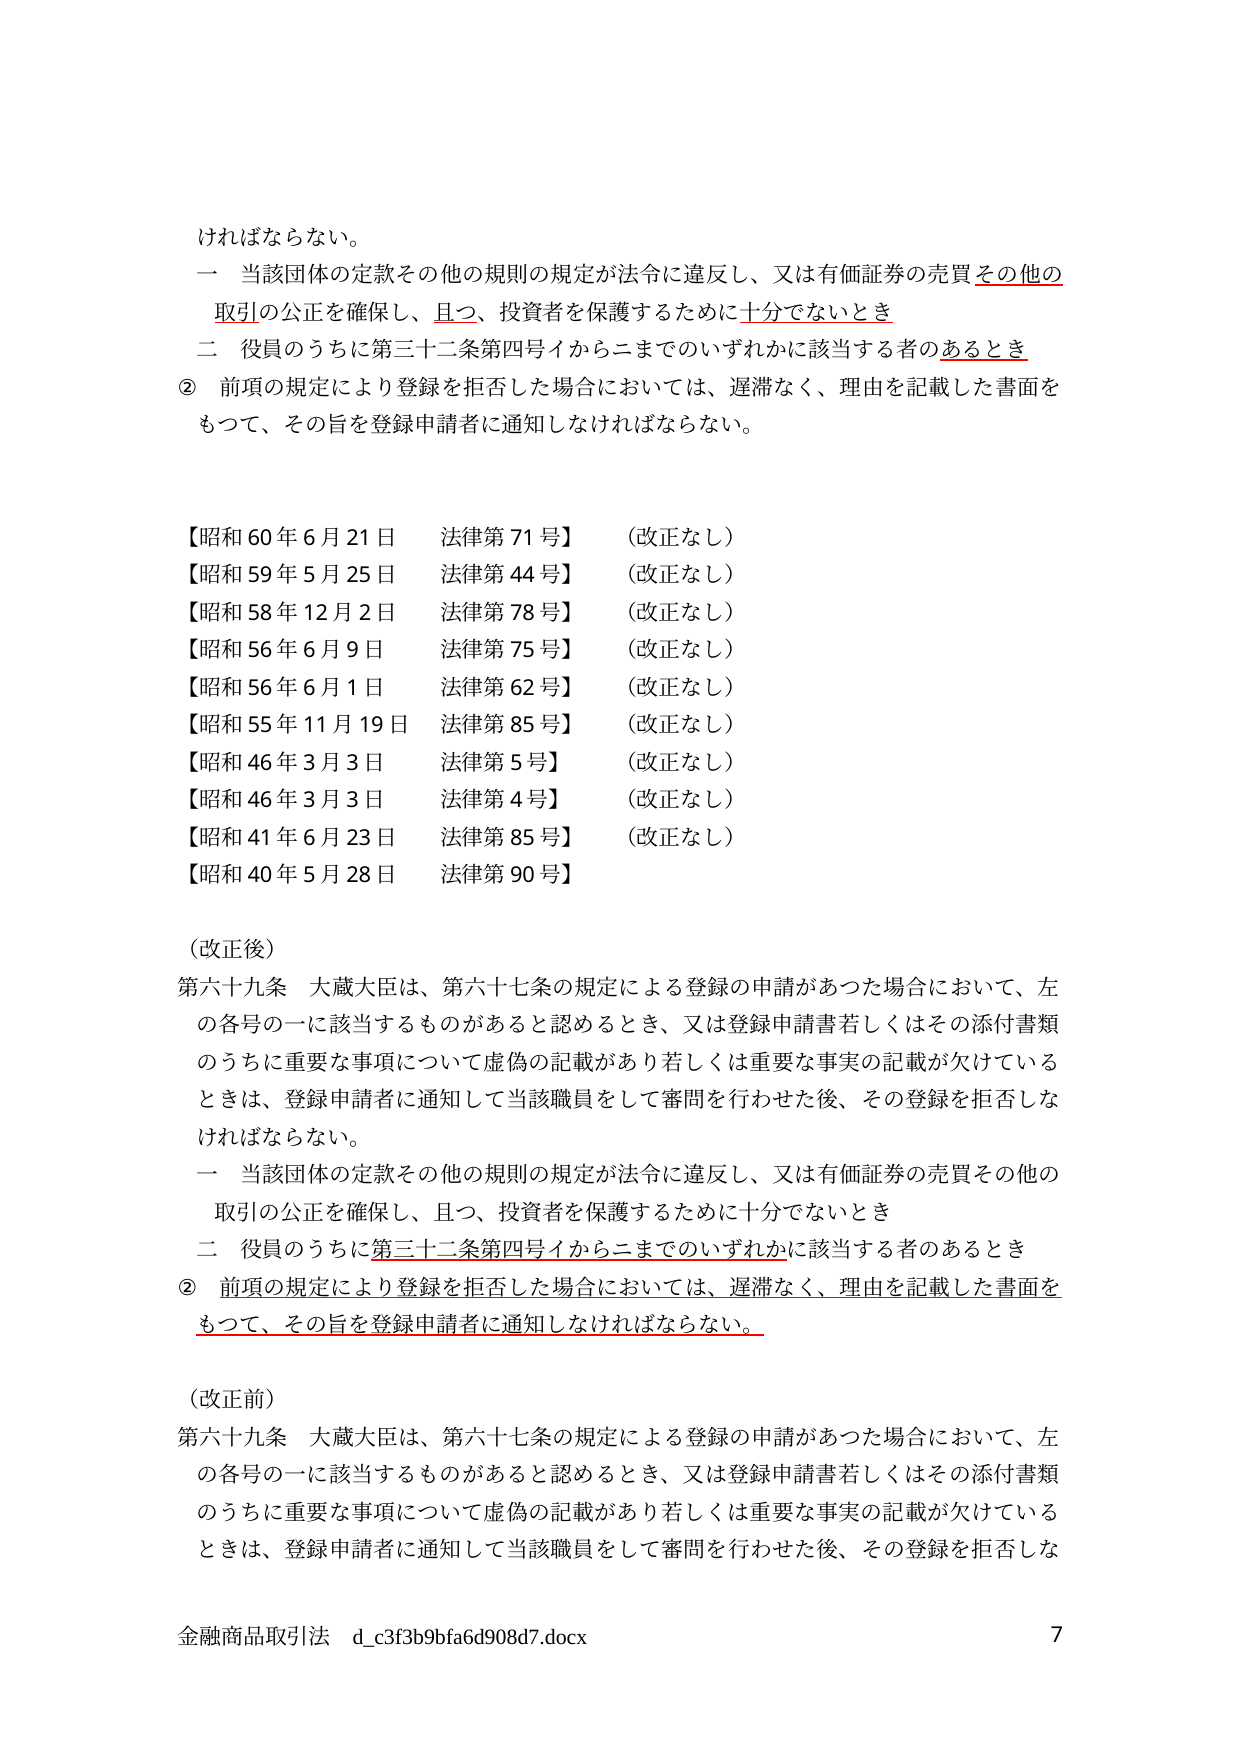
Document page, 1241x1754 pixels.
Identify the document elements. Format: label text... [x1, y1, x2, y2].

text 二 役員のうちに第三十二条第四号イからニまでのいずれかに該当する者のあるとき [196, 1229, 1063, 1267]
text 一 当該団体の定款その他の規則の規定が法令に違反し、又は有価証券の売買その他の取引の公正を確保し、且つ、投資者を保護するために十分でないとき [196, 254, 1063, 329]
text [177, 217, 1063, 254]
text ② 前項の規定により登録を拒否した場合においては、遅滞なく、理由を記載した書面をもつて、その旨を登録申請者に通知しなければならない。 [177, 1267, 1063, 1342]
text 【昭和56年6月1日 法律第62号】 （改正なし） [177, 667, 1063, 704]
text 【昭和60年6月21日 法律第71号】 （改正なし） [177, 517, 1063, 554]
text 【昭和59年5月25日 法律第44号】 （改正なし） [177, 554, 1063, 592]
text 【昭和46年3月3日 法律第4号】 （改正なし） [177, 779, 1063, 817]
text 【昭和41年6月23日 法律第85号】 （改正なし） [177, 817, 1063, 854]
text （改正後） [177, 929, 1063, 967]
text 【昭和58年12月2日 法律第78号】 （改正なし） [177, 592, 1063, 629]
text 【昭和46年3月3日 法律第5号】 （改正なし） [177, 742, 1063, 779]
text 【昭和56年6月9日 法律第75号】 （改正なし） [177, 629, 1063, 667]
text ② 前項の規定により登録を拒否した場合においては、遅滞なく、理由を記載した書面をもつて、その旨を登録申請者に通知しなければならない。 [177, 367, 1063, 442]
text 【昭和55年11月19日 法律第85号】 （改正なし） [177, 704, 1063, 742]
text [177, 1417, 1063, 1567]
text 一 当該団体の定款その他の規則の規定が法令に違反し、又は有価証券の売買その他の取引の公正を確保し、且つ、投資者を保護するために十分でないとき [196, 1154, 1063, 1229]
text （改正前） [177, 1379, 1063, 1417]
text 二 役員のうちに第三十二条第四号イからニまでのいずれかに該当する者のあるとき [196, 329, 1063, 367]
text 【昭和40年5月28日 法律第90号】 [177, 854, 1063, 892]
